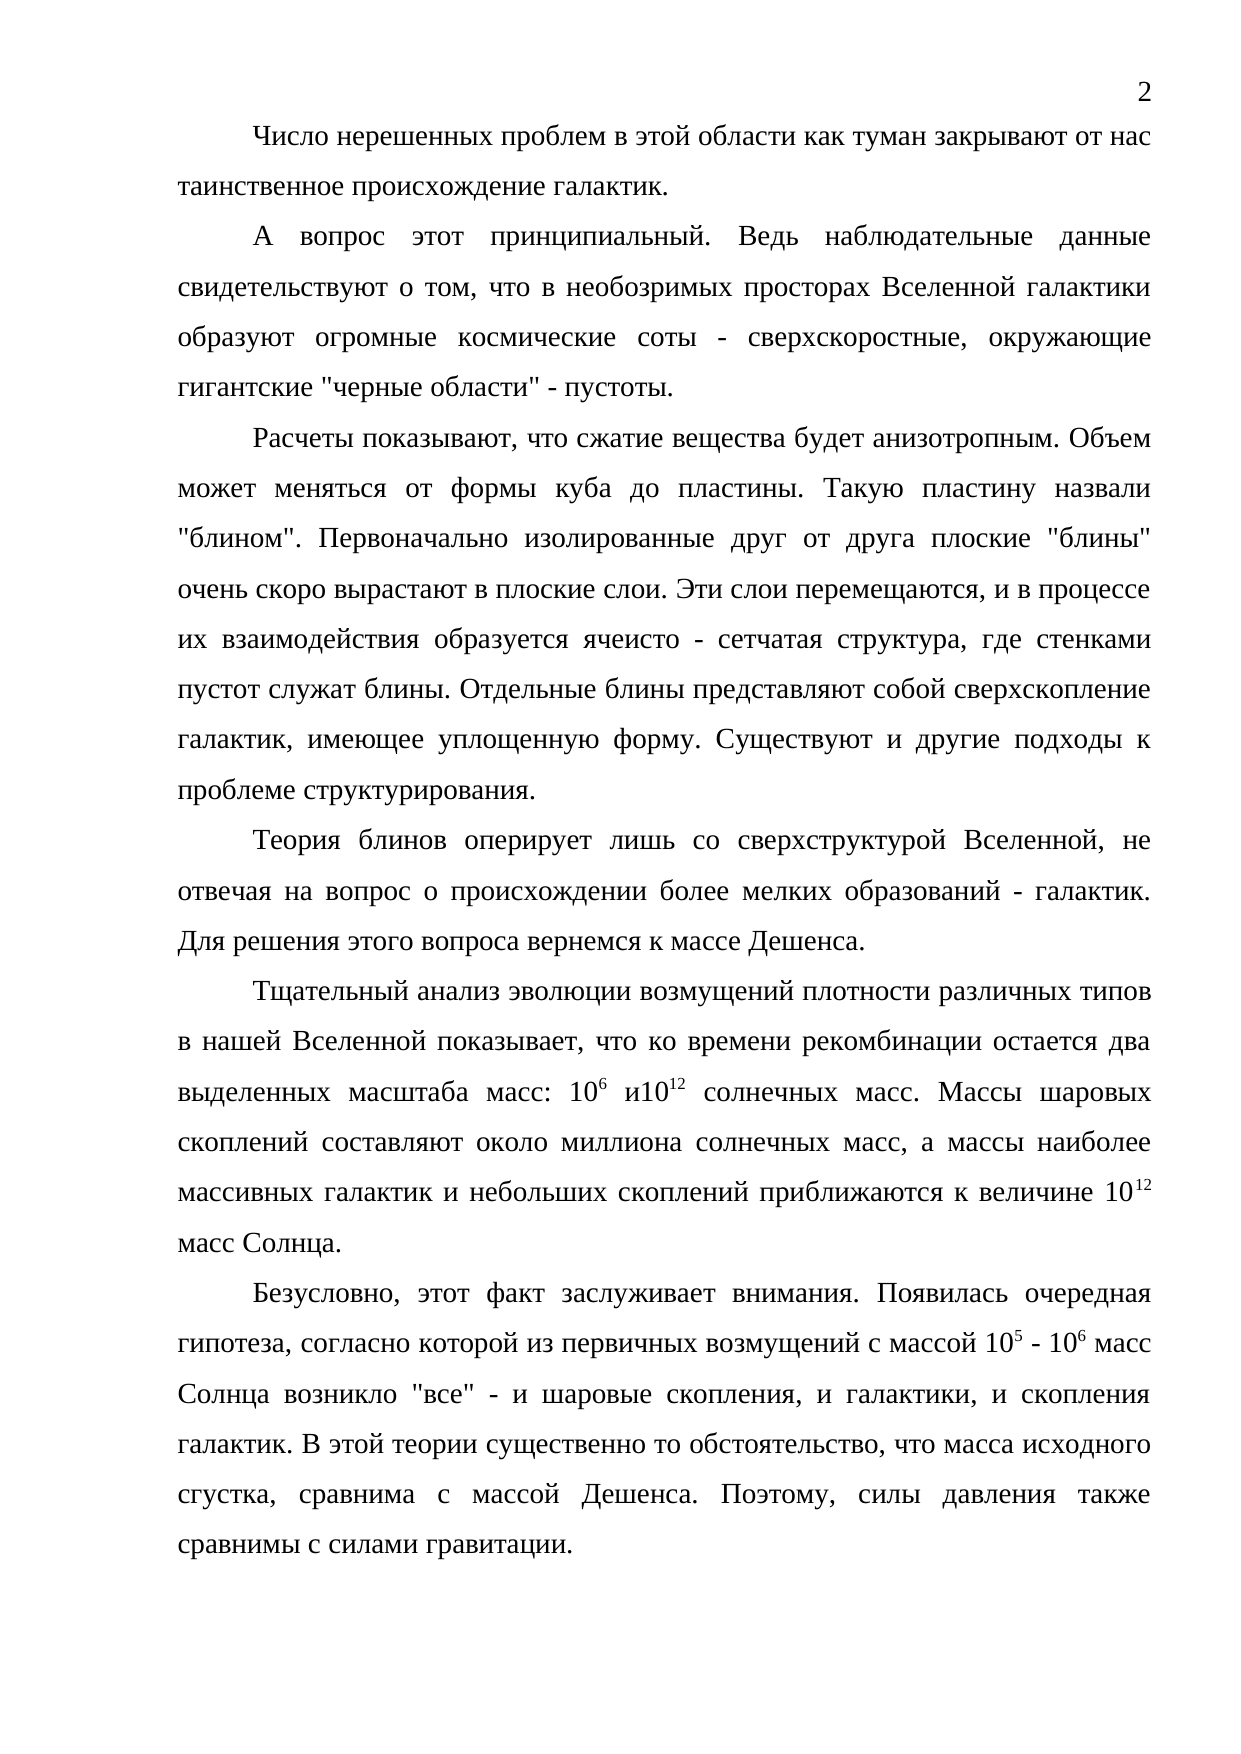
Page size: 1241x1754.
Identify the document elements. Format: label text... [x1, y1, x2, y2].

text А вопрос этот принципиальный. Ведь наблюдательные данные свидетельствуют о том, что в необозримых просторах Вселенной галактики образуют огромные космические соты - сверхскоростные, окружающие гигантские "черные области" - пустоты. [177, 219, 1152, 403]
text Число нерешенных проблем в этой области как туман закрывают от нас таинственное происхождение галактик. [177, 118, 1152, 202]
text Тщательный анализ эволюции возмущений плотности различных типов в нашей Вселенной показывает, что ко времени рекомбинации остается два выделенных масштаба масс: 106 и1012 солнечных масс. Массы шаровых скоплений составляют около миллиона солнечных масс, а массы наиболее массивных галактик и небольших скоплений приближаются к величине 1012 масс Солнца. [177, 973, 1152, 1258]
text Безусловно, этот факт заслуживает внимания. Появилась очередная гипотеза, согласно которой из первичных возмущений с массой 105 - 106 масс Солнца возникло "все" - и шаровые скопления, и галактики, и скопления галактик. В этой теории существенно то обстоятельство, что масса исходного сгустка, сравнима с массой Дешенса. Поэтому, силы давления также сравнимы с силами гравитации. [177, 1275, 1152, 1560]
text Расчеты показывают, что сжатие вещества будет анизотропным. Объем может меняться от формы куба до пластины. Такую пластину назвали "блином". Первоначально изолированные друг от друга плоские "блины" очень скоро вырастают в плоские слои. Эти слои перемещаются, и в процессе их взаимодействия образуется ячеисто - сетчатая структура, где стенками пустот служат блины. Отдельные блины представляют собой сверхскопление галактик, имеющее уплощенную форму. Существуют и другие подходы к проблеме структурирования. [177, 420, 1152, 806]
text Теория блинов оперирует лишь со сверхструктурой Вселенной, не отвечая на вопрос о происхождении более мелких образований - галактик. Для решения этого вопроса вернемся к массе Дешенса. [177, 822, 1152, 957]
